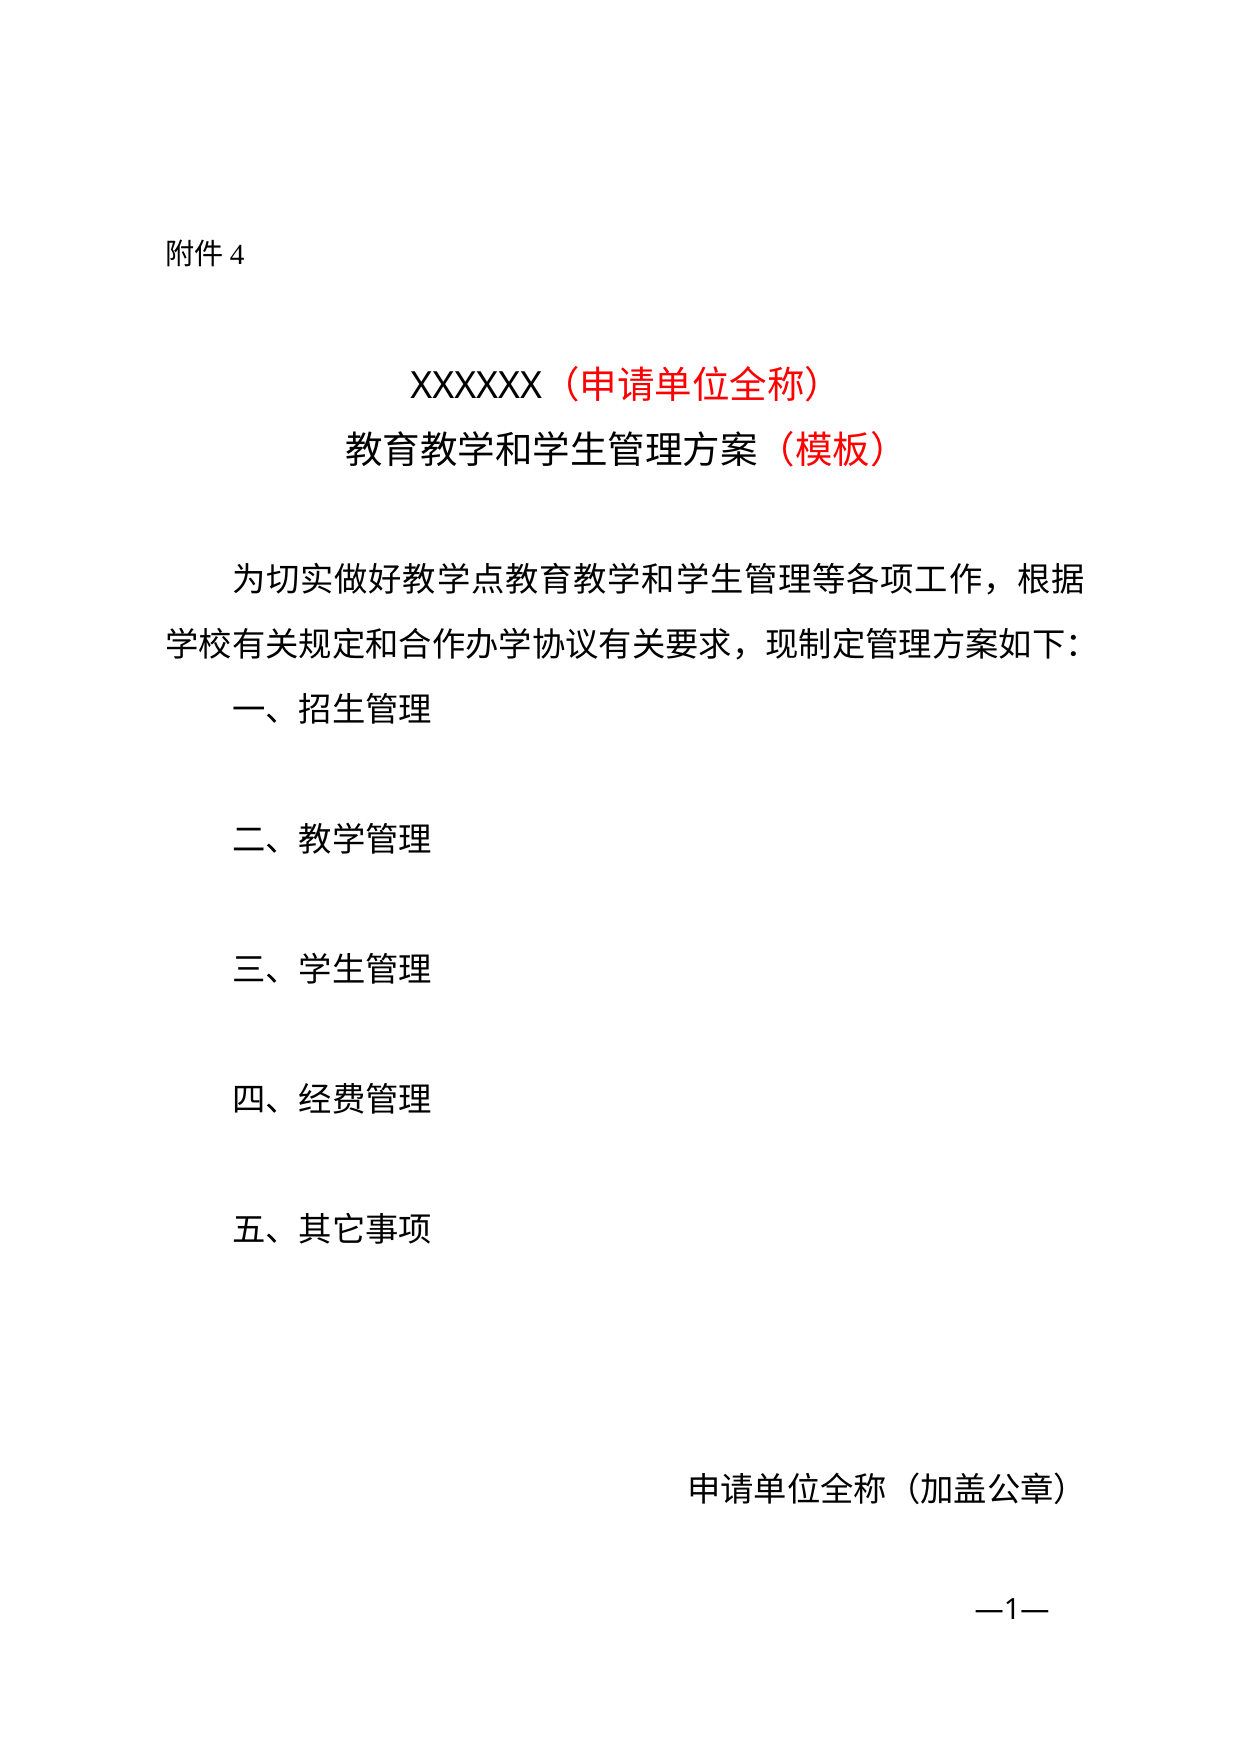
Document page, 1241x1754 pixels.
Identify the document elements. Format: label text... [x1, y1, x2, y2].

text XXXXXX（申请单位全称） [165, 349, 1087, 414]
text 二、教学管理 [165, 804, 1087, 869]
text 教育教学和学生管理方案（模板） [165, 414, 1087, 479]
text 一、招生管理 [165, 674, 1087, 739]
text 申请单位全称（加盖公章） [165, 1454, 1087, 1519]
text 附件4 [165, 219, 1087, 284]
text 为切实做好教学点教育教学和学生管理等各项工作，根据学校有关规定和合作办学协议有关要求，现制定管理方案如下： [165, 544, 1087, 674]
text 三、学生管理 [165, 934, 1087, 999]
text 四、经费管理 [165, 1064, 1087, 1129]
text 五、其它事项 [165, 1194, 1087, 1259]
